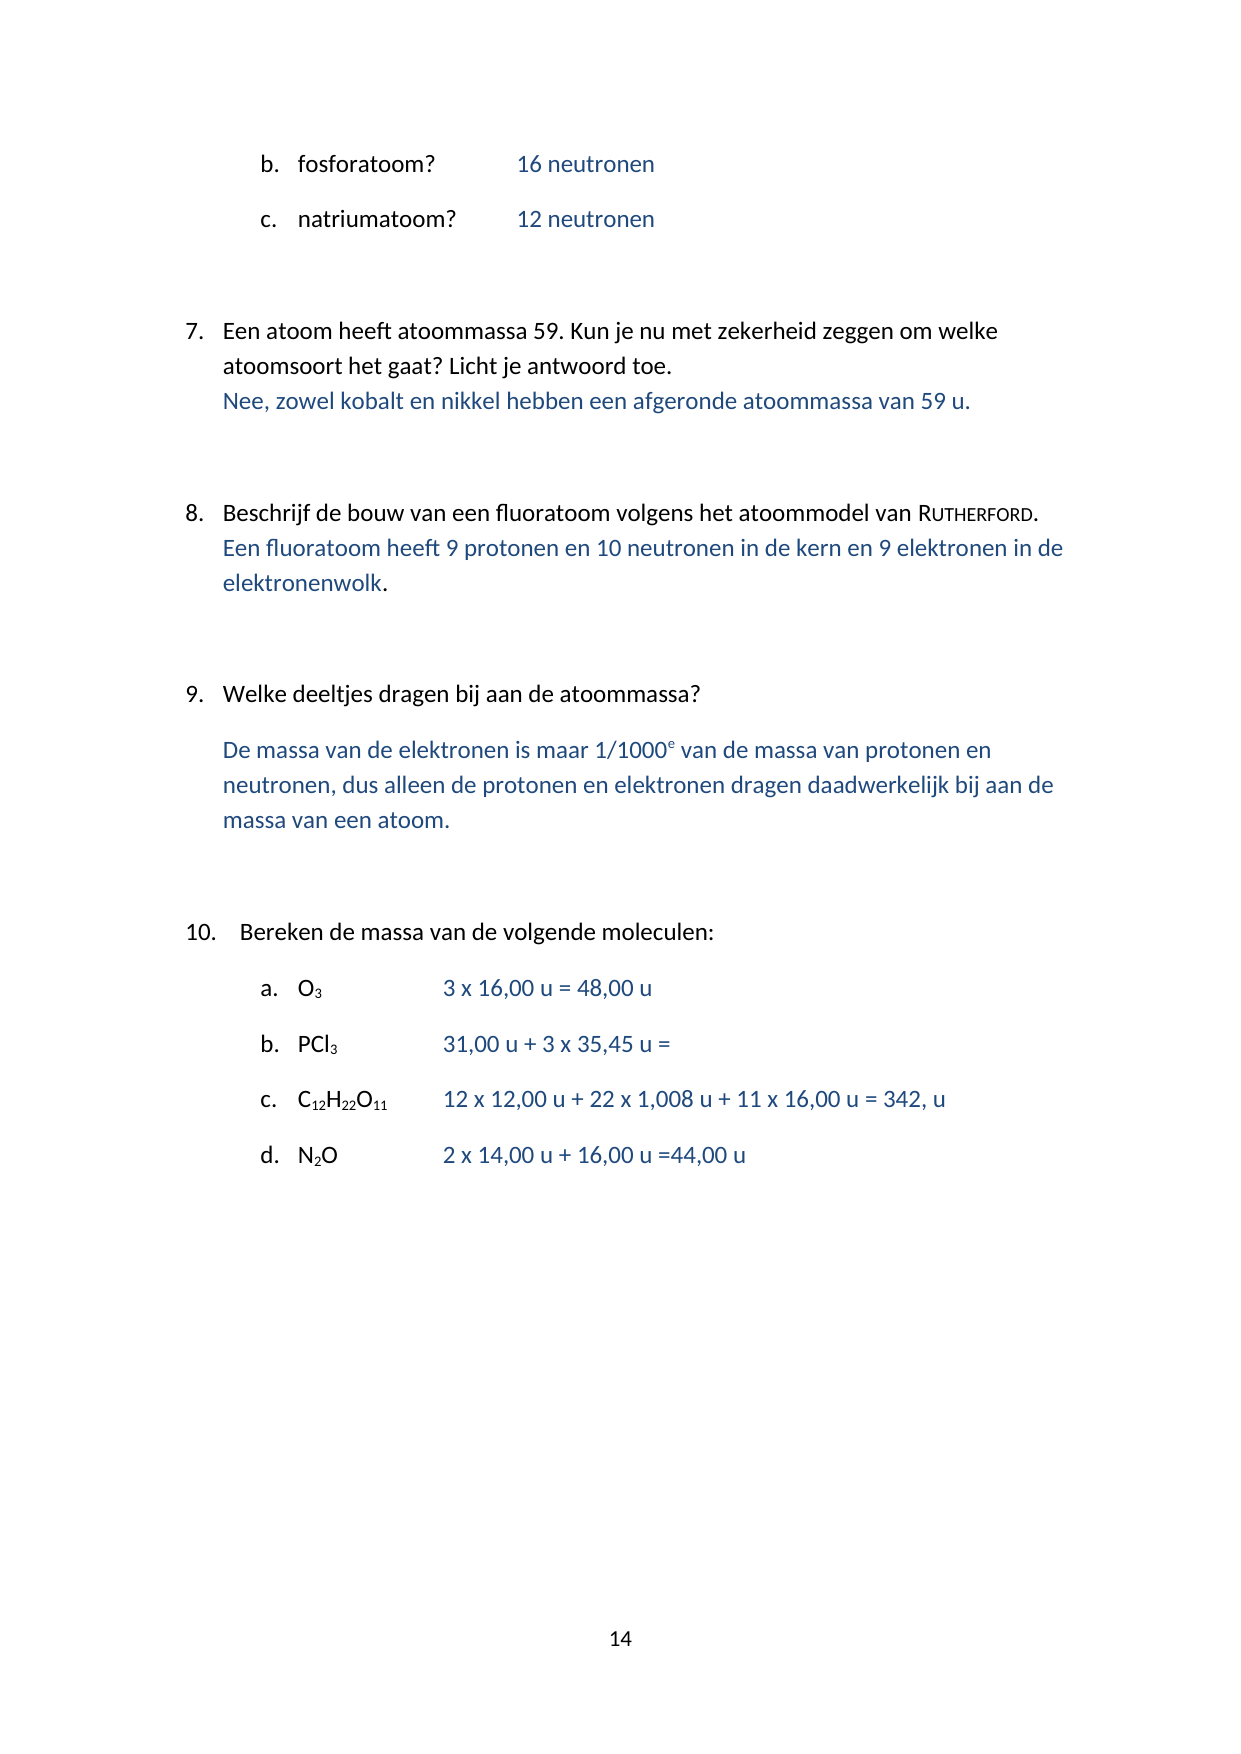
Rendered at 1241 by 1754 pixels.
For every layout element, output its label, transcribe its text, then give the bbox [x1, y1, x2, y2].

list O3 3 x 16,00 u = 48,00 u [260, 972, 1092, 1002]
list Beschrijf de bouw van een fluoratoom volgens het atoommodel van Rutherford. Een fluoratoom heeft 9 protonen en 10 neutronen in de kern en 9 elektronen in de elektronenwolk. [185, 497, 1092, 597]
list De massa van de elektronen is maar 1/1000e van de massa van protonen en neutronen, dus alleen de protonen en elektronen dragen daadwerkelijk bij aan de massa van een atoom. [223, 734, 1092, 835]
list N2O 2 x 14,00 u + 16,00 u =44,00 u [260, 1139, 1092, 1170]
list Welke deeltjes dragen bij aan de atoommassa? [185, 678, 1092, 709]
list natriumatoom? 12 neutronen [260, 203, 1092, 234]
list Bereken de massa van de volgende moleculen: [185, 916, 1092, 947]
list PCl3 31,00 u + 3 x 35,45 u = [260, 1028, 1092, 1058]
list C12H22O11 12 x 12,00 u + 22 x 1,008 u + 11 x 16,00 u = 342, u [260, 1083, 1092, 1114]
list fosforatoom? 16 neutronen [260, 148, 1092, 178]
list Een atoom heeft atoommassa 59. Kun je nu met zekerheid zeggen om welke atoomsoort het gaat? Licht je antwoord toe. Nee, zowel kobalt en nikkel hebben een afgeronde atoommassa van 59 u. [185, 315, 1092, 416]
